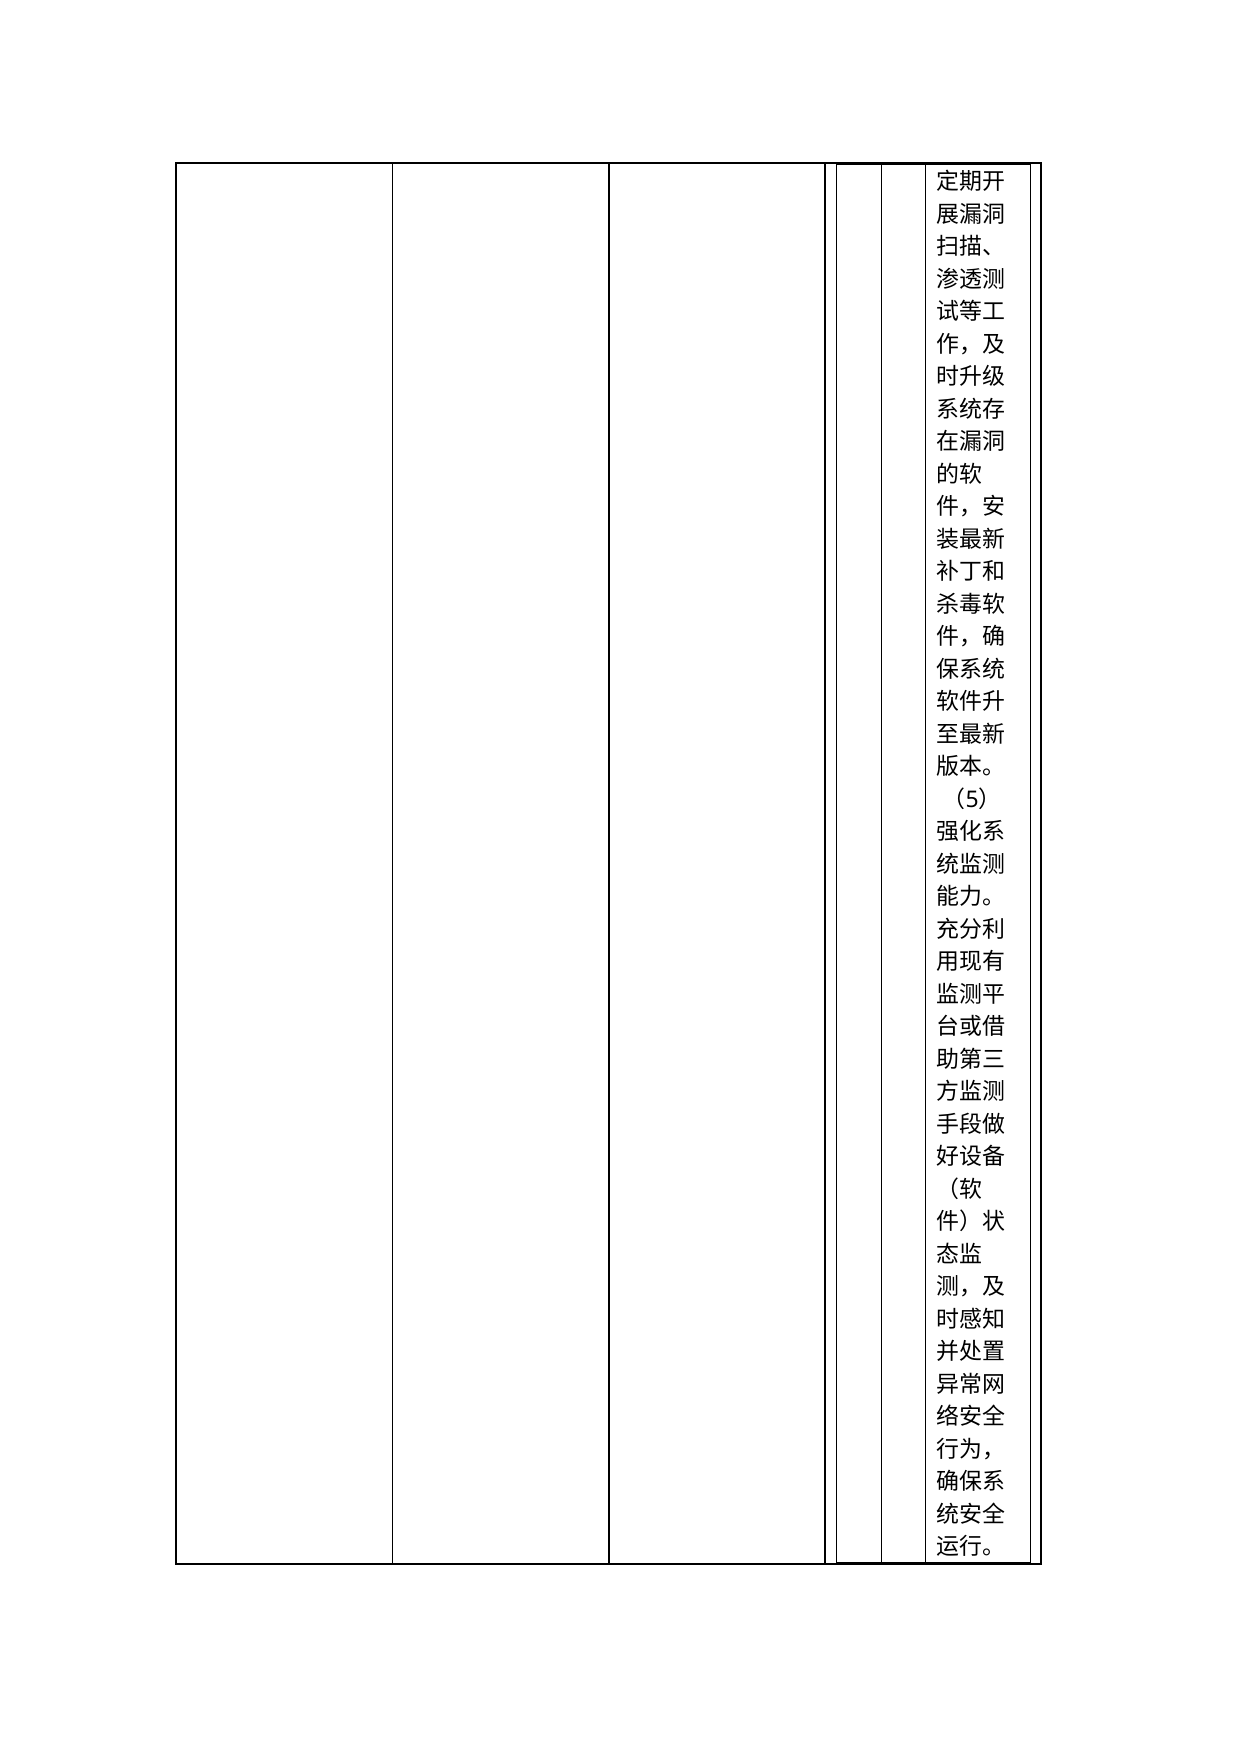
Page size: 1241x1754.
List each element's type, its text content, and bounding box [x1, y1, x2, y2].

table_cell [882, 165, 925, 1562]
table_cell 1 [393, 164, 608, 1563]
table_cell [177, 164, 392, 1563]
table_cell [610, 164, 824, 1563]
table_cell [837, 165, 881, 1562]
table_cell [826, 164, 836, 1563]
table_cell [1031, 164, 1040, 1563]
table_cell [926, 165, 1030, 1562]
